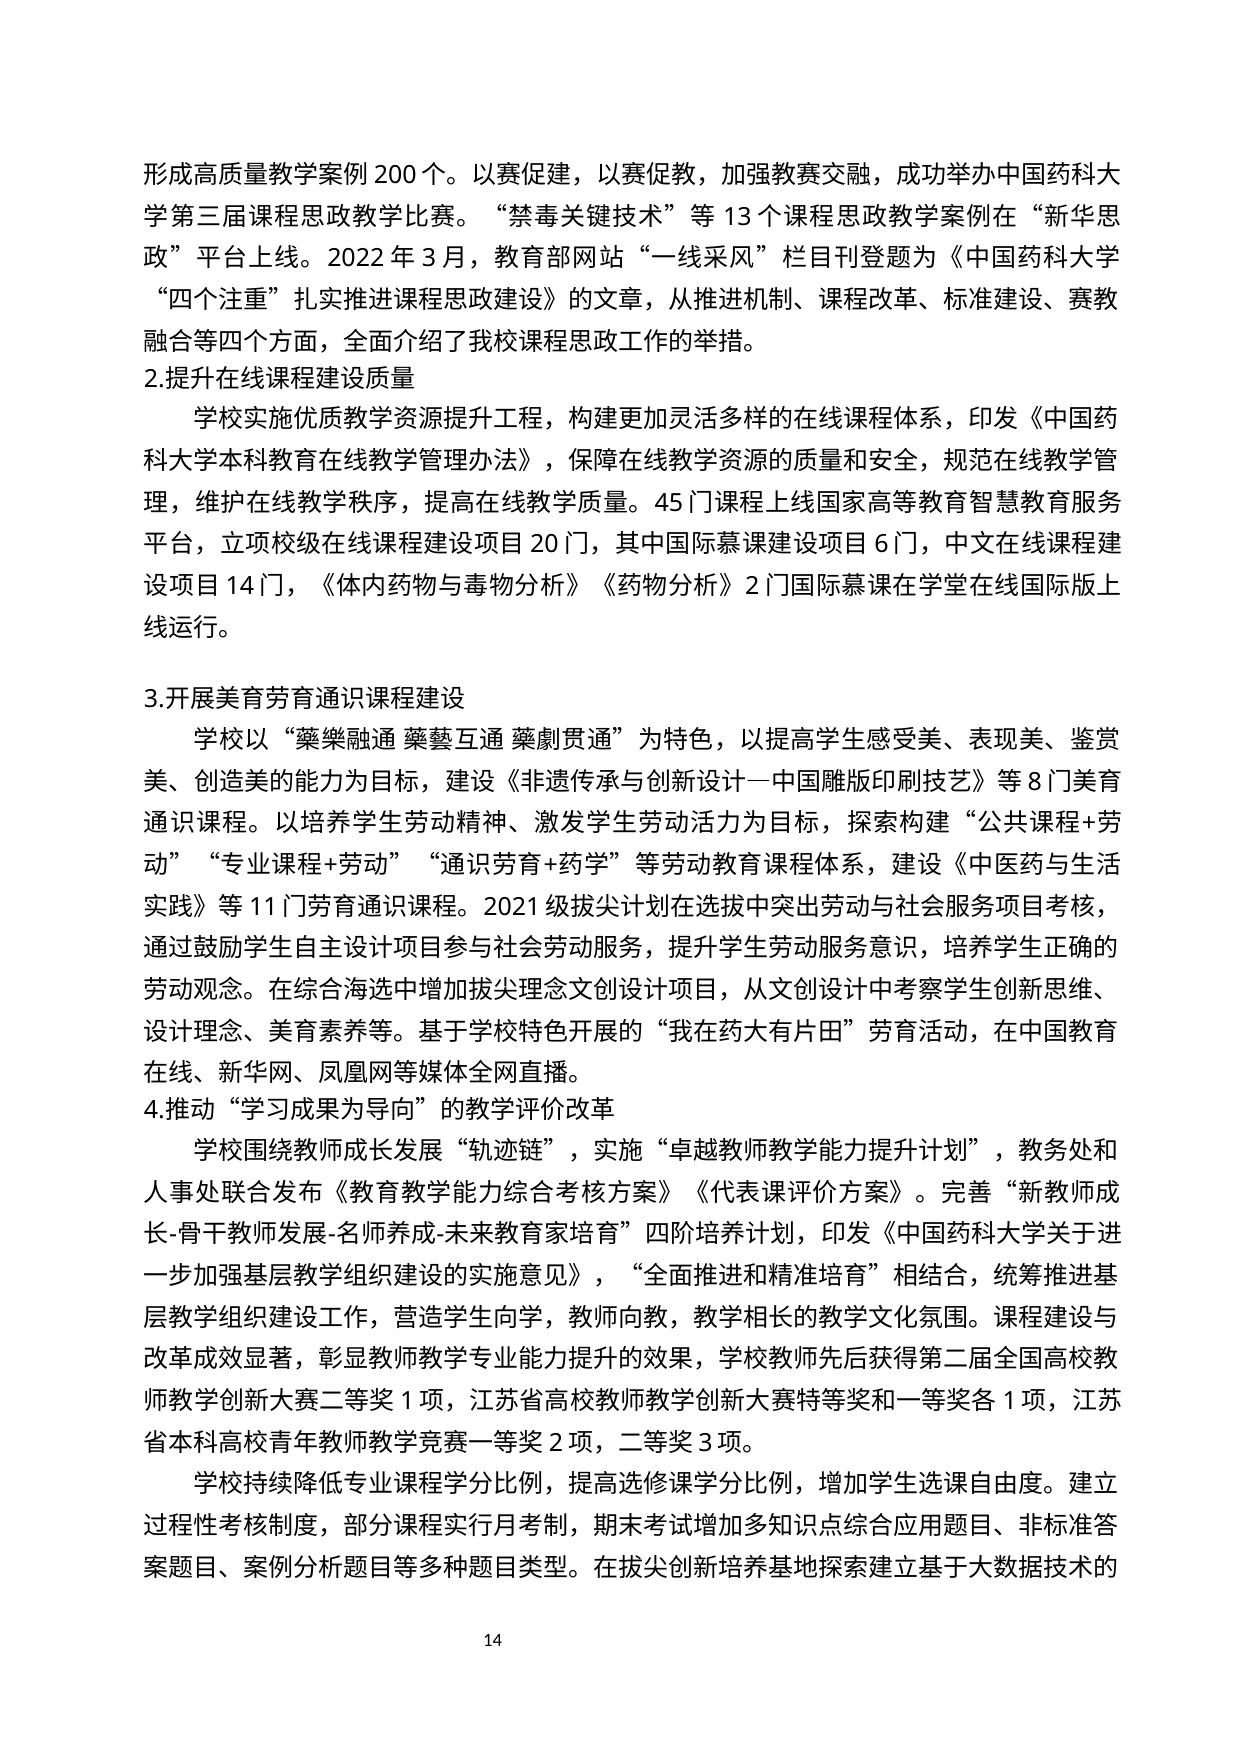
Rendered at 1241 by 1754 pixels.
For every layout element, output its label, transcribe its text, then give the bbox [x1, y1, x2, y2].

text 学校以“藥樂融通 藥藝互通 藥劇贯通”为特色，以提高学生感受美、表现美、鉴赏美、创造美的能力为目标，建设《非遗传承与创新设计—中国雕版印刷技艺》等8门美育通识课程。以培养学生劳动精神、激发学生劳动活力为目标，探索构建“公共课程+劳动”“专业课程+劳动”“通识劳育+药学”等劳动教育课程体系，建设《中医药与生活实践》等11门劳育通识课程。2021级拔尖计划在选拔中突出劳动与社会服务项目考核，通过鼓励学生自主设计项目参与社会劳动服务，提升学生劳动服务意识，培养学生正确的劳动观念。在综合海选中增加拔尖理念文创设计项目，从文创设计中考察学生创新思维、设计理念、美育素养等。基于学校特色开展的“我在药大有片田”劳育活动，在中国教育在线、新华网、凤凰网等媒体全网直播。 [144, 715, 1122, 1090]
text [144, 1459, 1122, 1584]
text 2.提升在线课程建设质量 [144, 358, 1122, 394]
text 3.开展美育劳育通识课程建设 [144, 679, 1122, 715]
text 4.推动“学习成果为导向”的教学评价改革 [144, 1090, 1122, 1126]
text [144, 150, 1122, 358]
text 学校围绕教师成长发展“轨迹链”，实施“卓越教师教学能力提升计划”，教务处和人事处联合发布《教育教学能力综合考核方案》《代表课评价方案》。完善“新教师成长-骨干教师发展-名师养成-未来教育家培育”四阶培养计划，印发《中国药科大学关于进一步加强基层教学组织建设的实施意见》，“全面推进和精准培育”相结合，统筹推进基层教学组织建设工作，营造学生向学，教师向教，教学相长的教学文化氛围。课程建设与改革成效显著，彰显教师教学专业能力提升的效果，学校教师先后获得第二届全国高校教师教学创新大赛二等奖1项，江苏省高校教师教学创新大赛特等奖和一等奖各1项，江苏省本科高校青年教师教学竞赛一等奖2项，二等奖3项。 [144, 1126, 1122, 1459]
text 学校实施优质教学资源提升工程，构建更加灵活多样的在线课程体系，印发《中国药科大学本科教育在线教学管理办法》，保障在线教学资源的质量和安全，规范在线教学管理，维护在线教学秩序，提高在线教学质量。45门课程上线国家高等教育智慧教育服务平台，立项校级在线课程建设项目20门，其中国际慕课建设项目6门，中文在线课程建设项目14门，《体内药物与毒物分析》《药物分析》2门国际慕课在学堂在线国际版上线运行。 [144, 394, 1122, 644]
